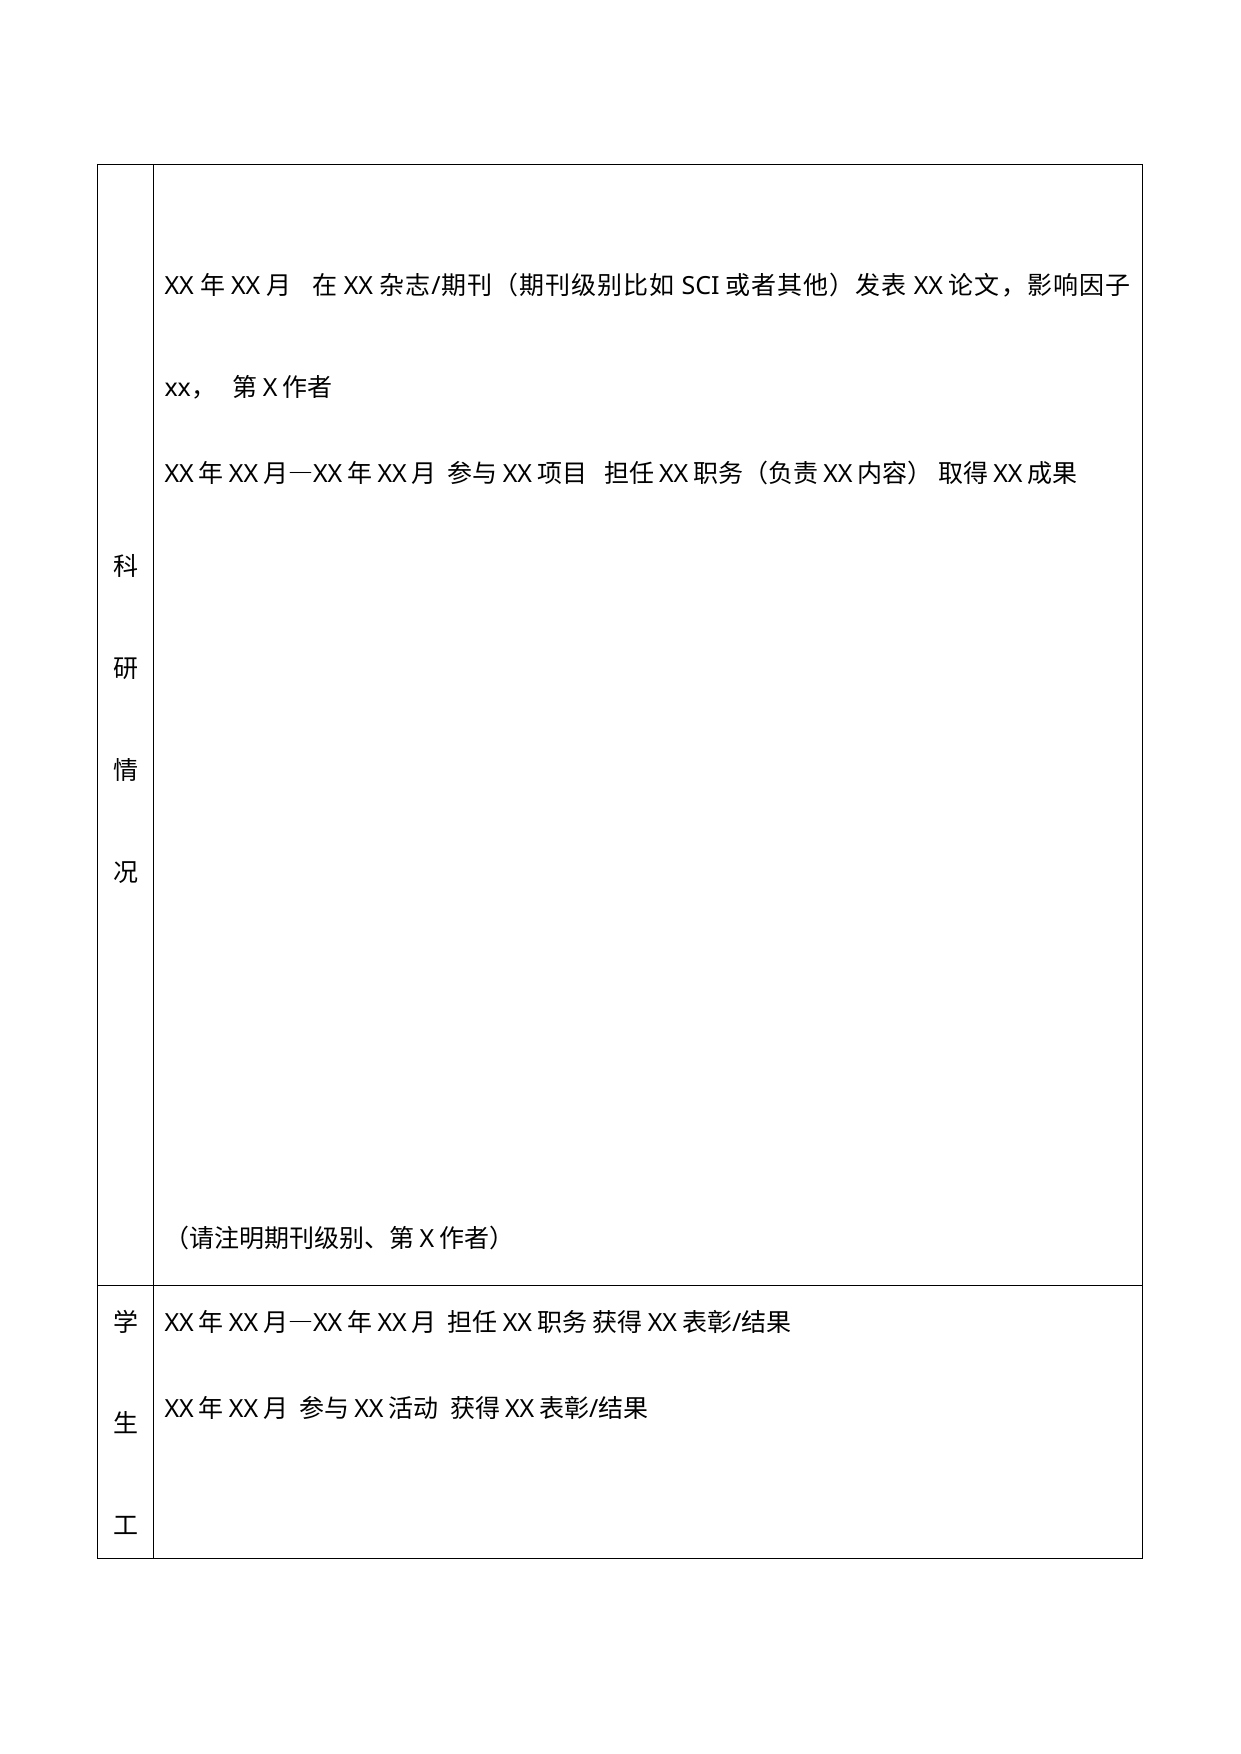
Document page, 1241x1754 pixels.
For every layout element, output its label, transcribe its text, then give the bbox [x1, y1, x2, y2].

table_cell XX年XX月 在XX杂志/期刊（期刊级别比如SCI或者其他）发表XX论文，影响因子xx， 第X作者 XX年XX月—XX年XX月 参与XX项目 担任XX职务（负责XX内容） 取得XX成果 （请注明期刊级别、第X作者） [154, 165, 1142, 1285]
table_cell 学生工作情况 [98, 1286, 153, 1558]
table_cell 科研情况 [98, 165, 153, 1285]
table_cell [154, 1286, 1142, 1558]
